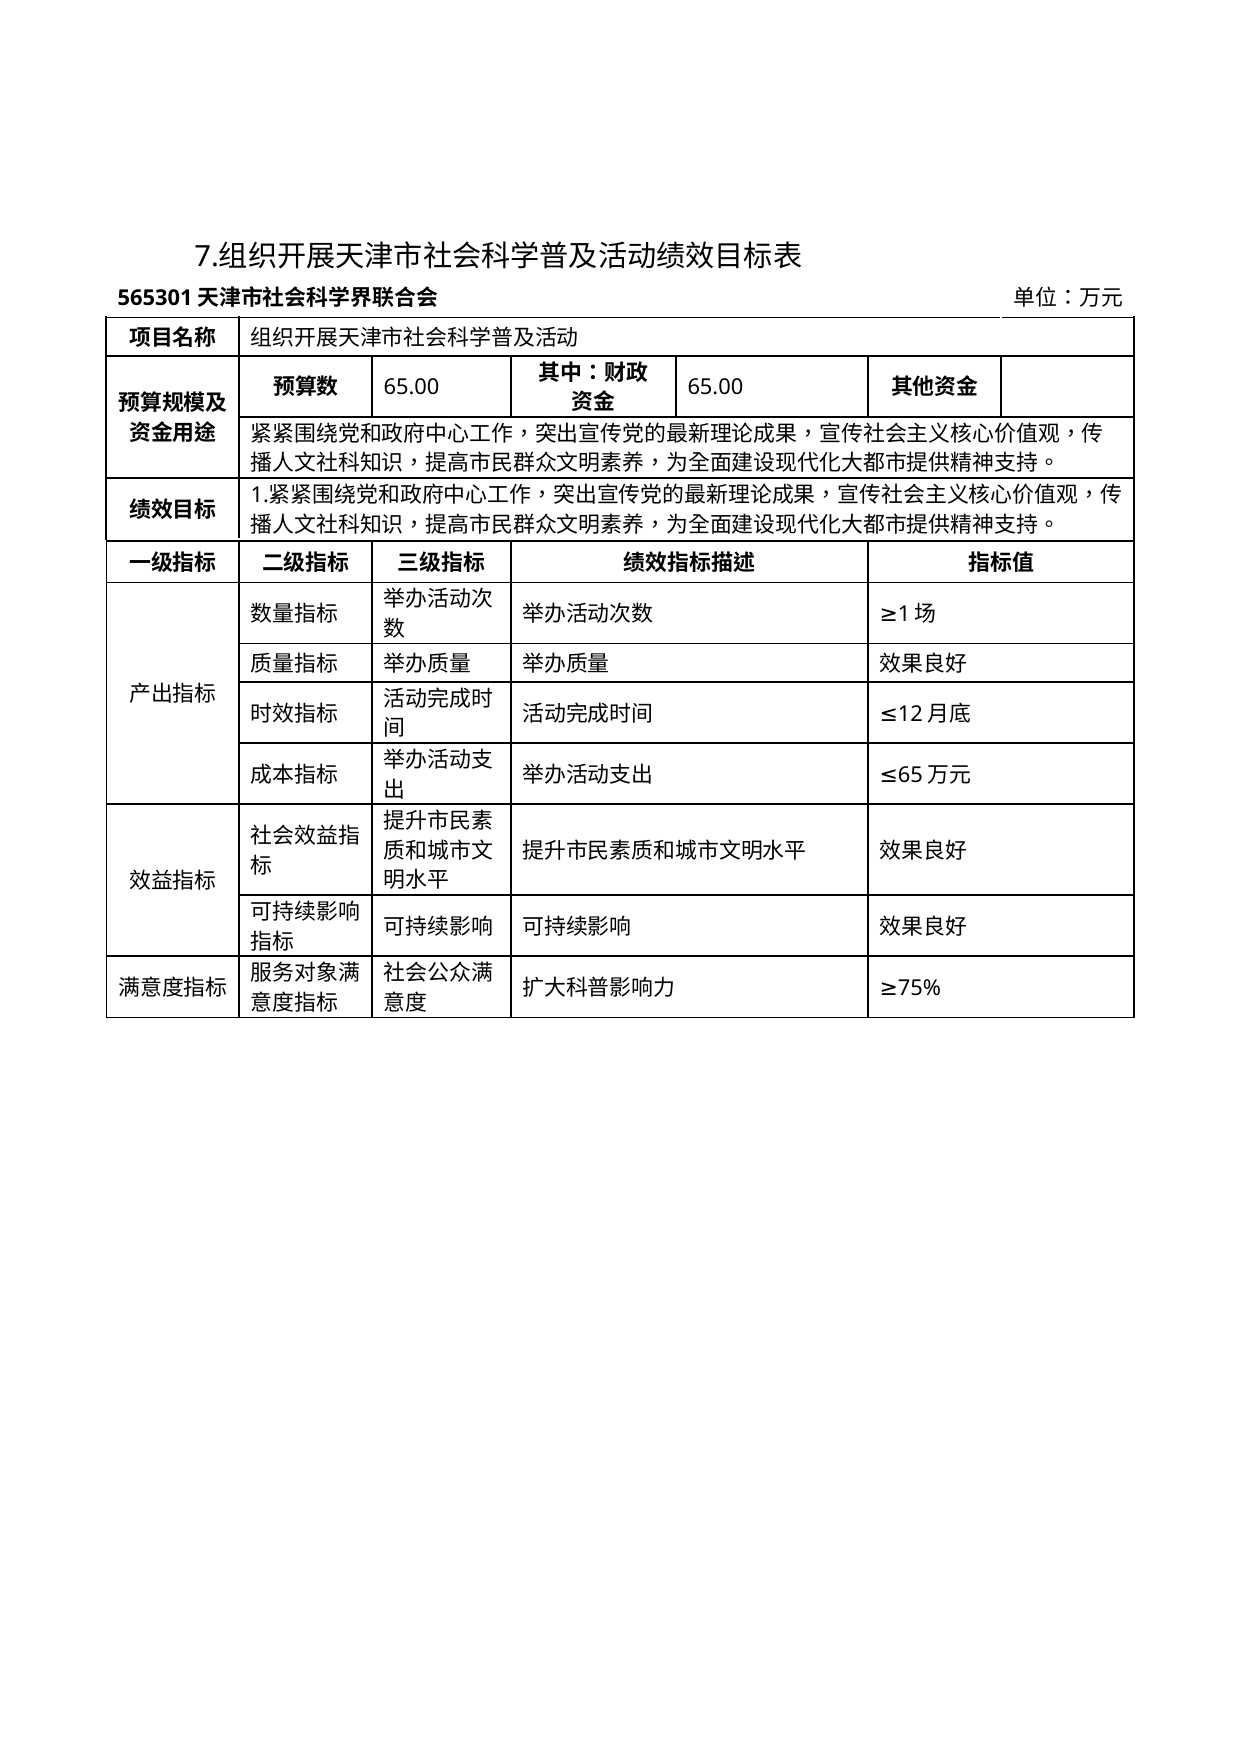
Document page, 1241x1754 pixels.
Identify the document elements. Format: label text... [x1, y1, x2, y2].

table_header 单位：万元 [1002, 277, 1133, 316]
table_cell 举办活动次数 [373, 583, 510, 643]
table_cell [1002, 357, 1133, 416]
table_cell 数量指标 [240, 583, 371, 643]
table_cell 时效指标 [240, 683, 371, 742]
table_cell 效果良好 [869, 644, 1133, 681]
table_cell 可持续影响 [373, 896, 510, 955]
table_cell 其中：财政 资金 [512, 357, 675, 416]
table_cell 可持续影响指标 [240, 896, 371, 955]
table_cell 质量指标 [240, 644, 371, 681]
table_cell ≤12月底 [869, 683, 1133, 742]
table_cell 扩大科普影响力 [512, 957, 867, 1017]
table_header 一级指标 [107, 542, 238, 581]
table_cell 成本指标 [240, 744, 371, 803]
table_cell 组织开展天津市社会科学普及活动 [240, 318, 1133, 355]
table_cell 社会公众满意度 [373, 957, 510, 1017]
table_cell 绩效目标 [107, 479, 238, 538]
table_cell 举办质量 [512, 644, 867, 681]
table_cell 效果良好 [869, 896, 1133, 955]
table_cell 65.00 [373, 357, 510, 416]
table_cell 服务对象满意度指标 [240, 957, 371, 1017]
table_cell 活动完成时间 [512, 683, 867, 742]
table_cell 1.紧紧围绕党和政府中心工作，突出宣传党的最新理论成果，宣传社会主义核心价值观，传播人文社科知识，提高市民群众文明素养，为全面建设现代化大都市提供精神支持。 [240, 479, 1133, 538]
table_cell 65.00 [677, 357, 867, 416]
table_cell 活动完成时间 [373, 683, 510, 742]
table_cell 预算数 [240, 357, 371, 416]
table_header 二级指标 [240, 542, 371, 581]
table_cell 满意度指标 [107, 957, 238, 1017]
table_cell 其他资金 [869, 357, 1000, 416]
table_cell 效果良好 [869, 805, 1133, 894]
table_cell 效益指标 [107, 805, 238, 955]
table_cell 预算规模及资金用途 [107, 357, 238, 477]
table_header 绩效指标描述 [512, 542, 867, 581]
table_cell 举办活动支出 [373, 744, 510, 803]
table_header 指标值 [869, 542, 1133, 581]
table_cell 举办活动次数 [512, 583, 867, 643]
table_cell 社会效益指标 [240, 805, 371, 894]
table_cell ≥1场 [869, 583, 1133, 643]
table_cell 举办质量 [373, 644, 510, 681]
table_header 565301天津市社会科学界联合会 [107, 277, 1000, 316]
table_cell 举办活动支出 [512, 744, 867, 803]
table_cell 项目名称 [107, 318, 238, 355]
text 7.组织开展天津市社会科学普及活动绩效目标表 [136, 235, 1104, 275]
table_cell ≤65万元 [869, 744, 1133, 803]
table_cell 产出指标 [107, 583, 238, 803]
table_cell 紧紧围绕党和政府中心工作，突出宣传党的最新理论成果，宣传社会主义核心价值观，传播人文社科知识，提高市民群众文明素养，为全面建设现代化大都市提供精神支持。 [240, 418, 1133, 477]
table_cell ≥75% [869, 957, 1133, 1017]
table_cell 可持续影响 [512, 896, 867, 955]
table_cell 提升市民素质和城市文明水平 [512, 805, 867, 894]
table_header 三级指标 [373, 542, 510, 581]
table_cell 提升市民素质和城市文明水平 [373, 805, 510, 894]
